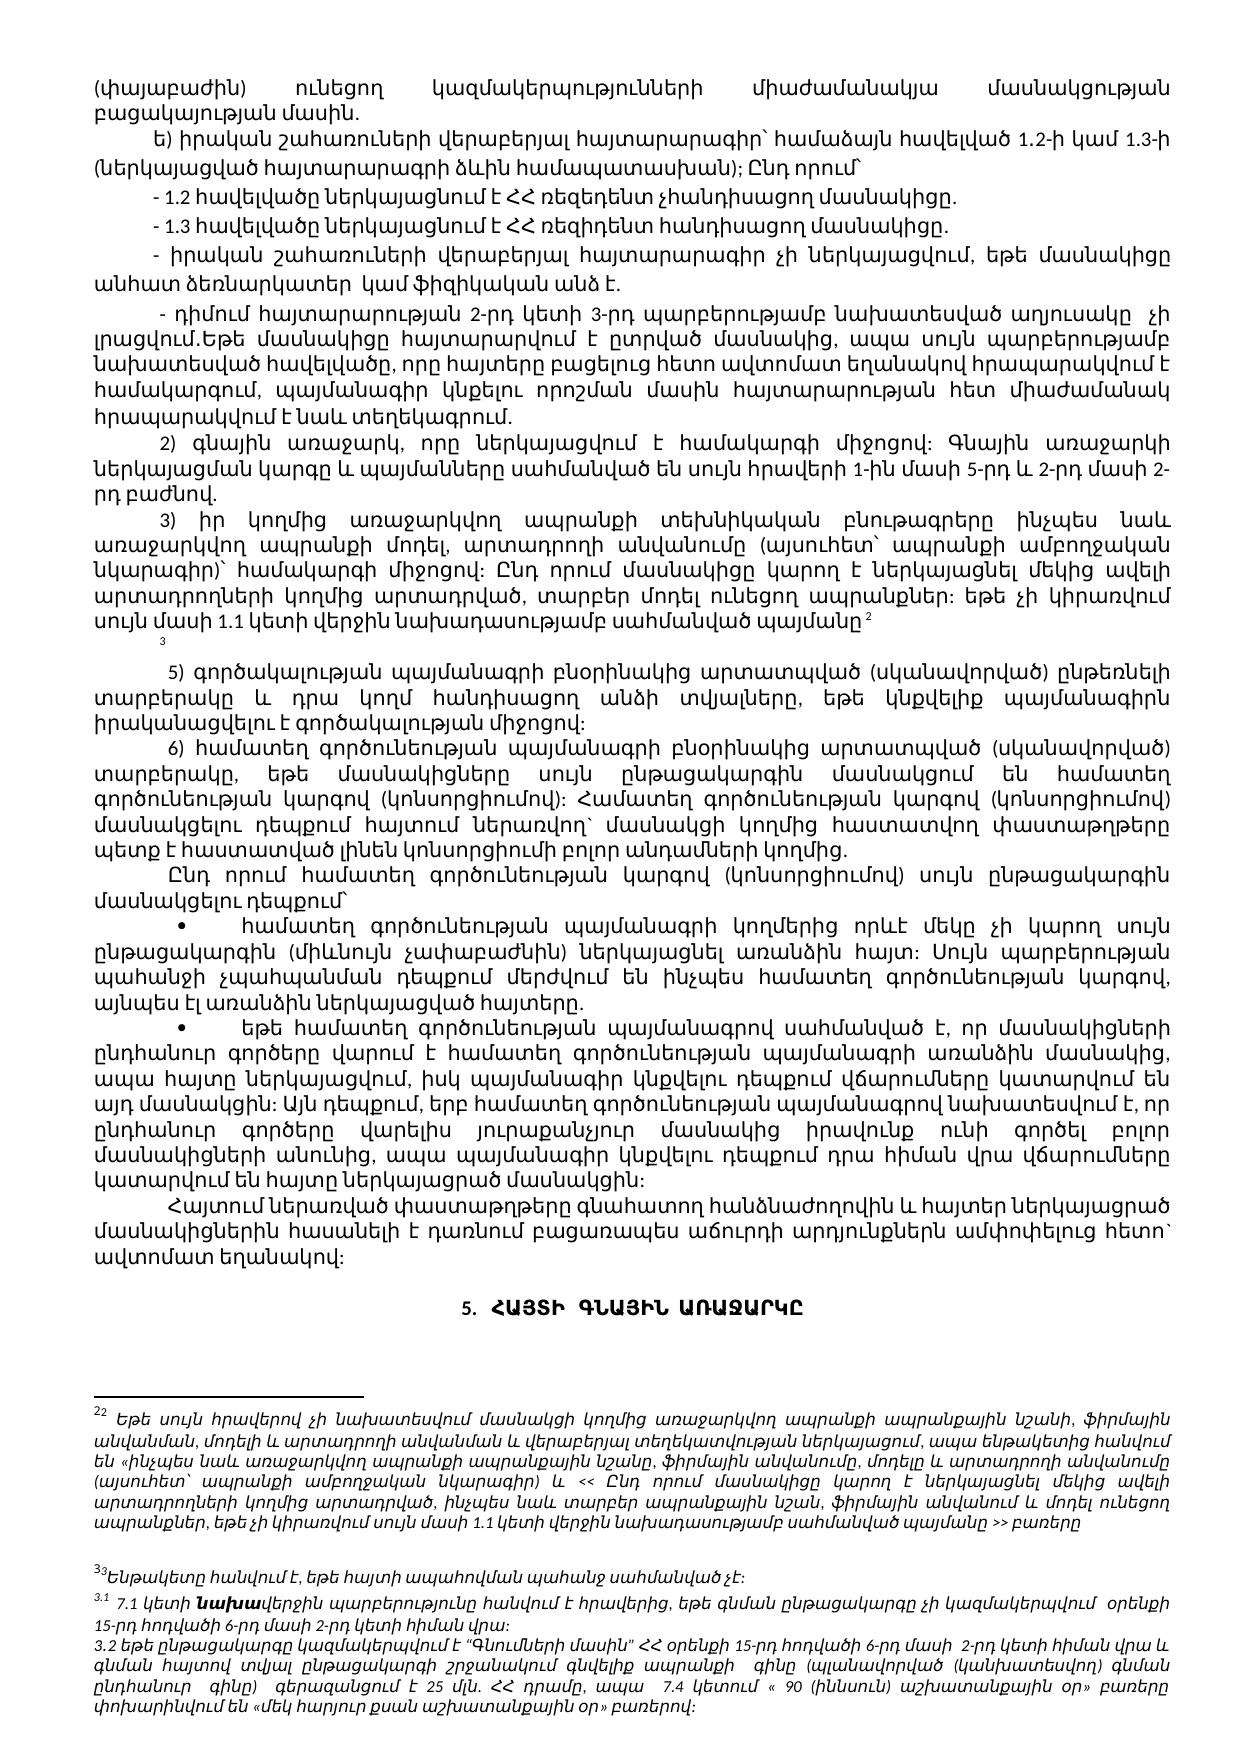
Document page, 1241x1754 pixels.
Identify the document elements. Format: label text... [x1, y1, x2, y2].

text - իրական շահառուների վերաբերյալ հայտարարագիր չի ներկայացվում, եթե մասնակիցը անհատ ձեռնարկատեր կամ ֆիզիկական անձ է. [94, 242, 1171, 297]
list համատեղ գործունեության պայմանագրի կողմերից որևէ մեկը չի կարող սույն ընթացակարգին (միևնույն չափաբաժնին) ներկայացնել առանձին հայտ: Սույն պարբերության պահանջի չպահպանման դեպքում մերժվում են ինչպես համատեղ գործունեության կարգով, այնպես էլ առանձին ներկայացված հայտերը. [94, 913, 1171, 1015]
text 6) համատեղ գործունեության պայմանագրի բնօրինակից արտատպված (սկանավորված) տարբերակը, եթե մասնակիցները սույն ընթացակարգին մասնակցում են համատեղ գործունեության կարգով (կոնսորցիումով): Համատեղ գործունեության կարգով (կոնսորցիումով) մասնակցելու դեպքում հայտում ներառվող` մասնակցի կողմից հաստատվող փաստաթղթերը պետք է հաստատված լինեն կոնսորցիումի բոլոր անդամների կողմից. [94, 736, 1171, 863]
text 3 [94, 634, 1171, 659]
text Ընդ որում համատեղ գործունեության կարգով (կոնսորցիումով) սույն ընթացակարգին մասնակցելու դեպքում՝ [94, 863, 1171, 913]
text Հայտում ներառված փաստաթղթերը գնահատող հանձնաժողովին և հայտեր ներկայացրած մասնակիցներին հասանելի է դառնում բացառապես աճուրդի արդյունքներն ամփոփելուց հետո` ավտոմատ եղանակով: [94, 1193, 1171, 1269]
text 2) գնային առաջարկ, որը ներկայացվում է համակարգի միջոցով: Գնային առաջարկի ներկայացման կարգը և պայմանները սահմանված են սույն հրավերի 1-ին մասի 5-րդ և 2-րդ մասի 2-րդ բաժնով. [94, 431, 1171, 507]
text - 1.2 հավելվածը ներկայացնում է ՀՀ ռեզեդենտ չհանդիսացող մասնակիցը. [94, 184, 1171, 209]
text 3) իր կողմից առաջարկվող ապրանքի տեխնիկական բնութագրերը ինչպես նաև առաջարկվող ապրանքի մոդել, արտադրողի անվանումը (այսուհետ՝ ապրանքի ամբողջական նկարագիր)՝ համակարգի միջոցով: Ընդ որում մասնակիցը կարող է ներկայացնել մեկից ավելի արտադրողների կողմից արտադրված, տարբեր մոդել ունեցող ապրանքներ: եթե չի կիրառվում սույն մասի 1.1 կետի վերջին նախադասությամբ սահմանված պայմանը 2 [94, 507, 1171, 634]
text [94, 75, 1171, 126]
text - 1.3 հավելվածը ներկայացնում է ՀՀ ռեզիդենտ հանդիսացող մասնակիցը. [94, 213, 1171, 239]
list եթե համատեղ գործունեության պայմանագրով սահմանված է, որ մասնակիցների ընդհանուր գործերը վարում է համատեղ գործունեության պայմանագրի առանձին մասնակից, ապա հայտը ներկայացվում, իսկ պայմանագիր կնքվելու դեպքում վճարումները կատարվում են այդ մասնակցին: Այն դեպքում, երբ համատեղ գործունեության պայմանագրով նախատեսվում է, որ ընդհանուր գործերը վարելիս յուրաքանչյուր մասնակից իրավունք ունի գործել բոլոր մասնակիցների անունից, ապա պայմանագիր կնքվելու դեպքում դրա հիման վրա վճարումները կատարվում են հայտը ներկայացրած մասնակցին: [94, 1015, 1171, 1193]
text - դիմում հայտարարության 2-րդ կետի 3-րդ պարբերությամբ նախատեսված աղյուսակը չի լրացվում․Եթե մասնակիցը հայտարարվում է ըտրված մասնակից, ապա սույն պարբերությամբ նախատեսված հավելվածը, որը հայտերը բացելուց հետո ավտոմատ եղանակով հրապարակվում է համակարգում, պայմանագիր կնքելու որոշման մասին հայտարարության հետ միաժամանակ հրապարակվում է նաև տեղեկագրում. [94, 301, 1171, 431]
text 5) գործակալության պայմանագրի բնօրինակից արտատպված (սկանավորված) ընթեռնելի տարբերակը և դրա կողմ հանդիսացող անձի տվյալները, եթե կնքվելիք պայմանագիրն իրականացվելու է գործակալության միջոցով: [94, 659, 1171, 736]
text 5. ՀԱՅՏԻ ԳՆԱՅԻՆ ԱՌԱՋԱՐԿԸ [94, 1295, 1171, 1320]
text ե) իրական շահառուների վերաբերյալ հայտարարագիր՝ համաձայն հավելված 1․2-ի կամ 1.3-ի (ներկայացված հայտարարագրի ձևին համապատասխան); Ընդ որում՝ [94, 126, 1171, 180]
